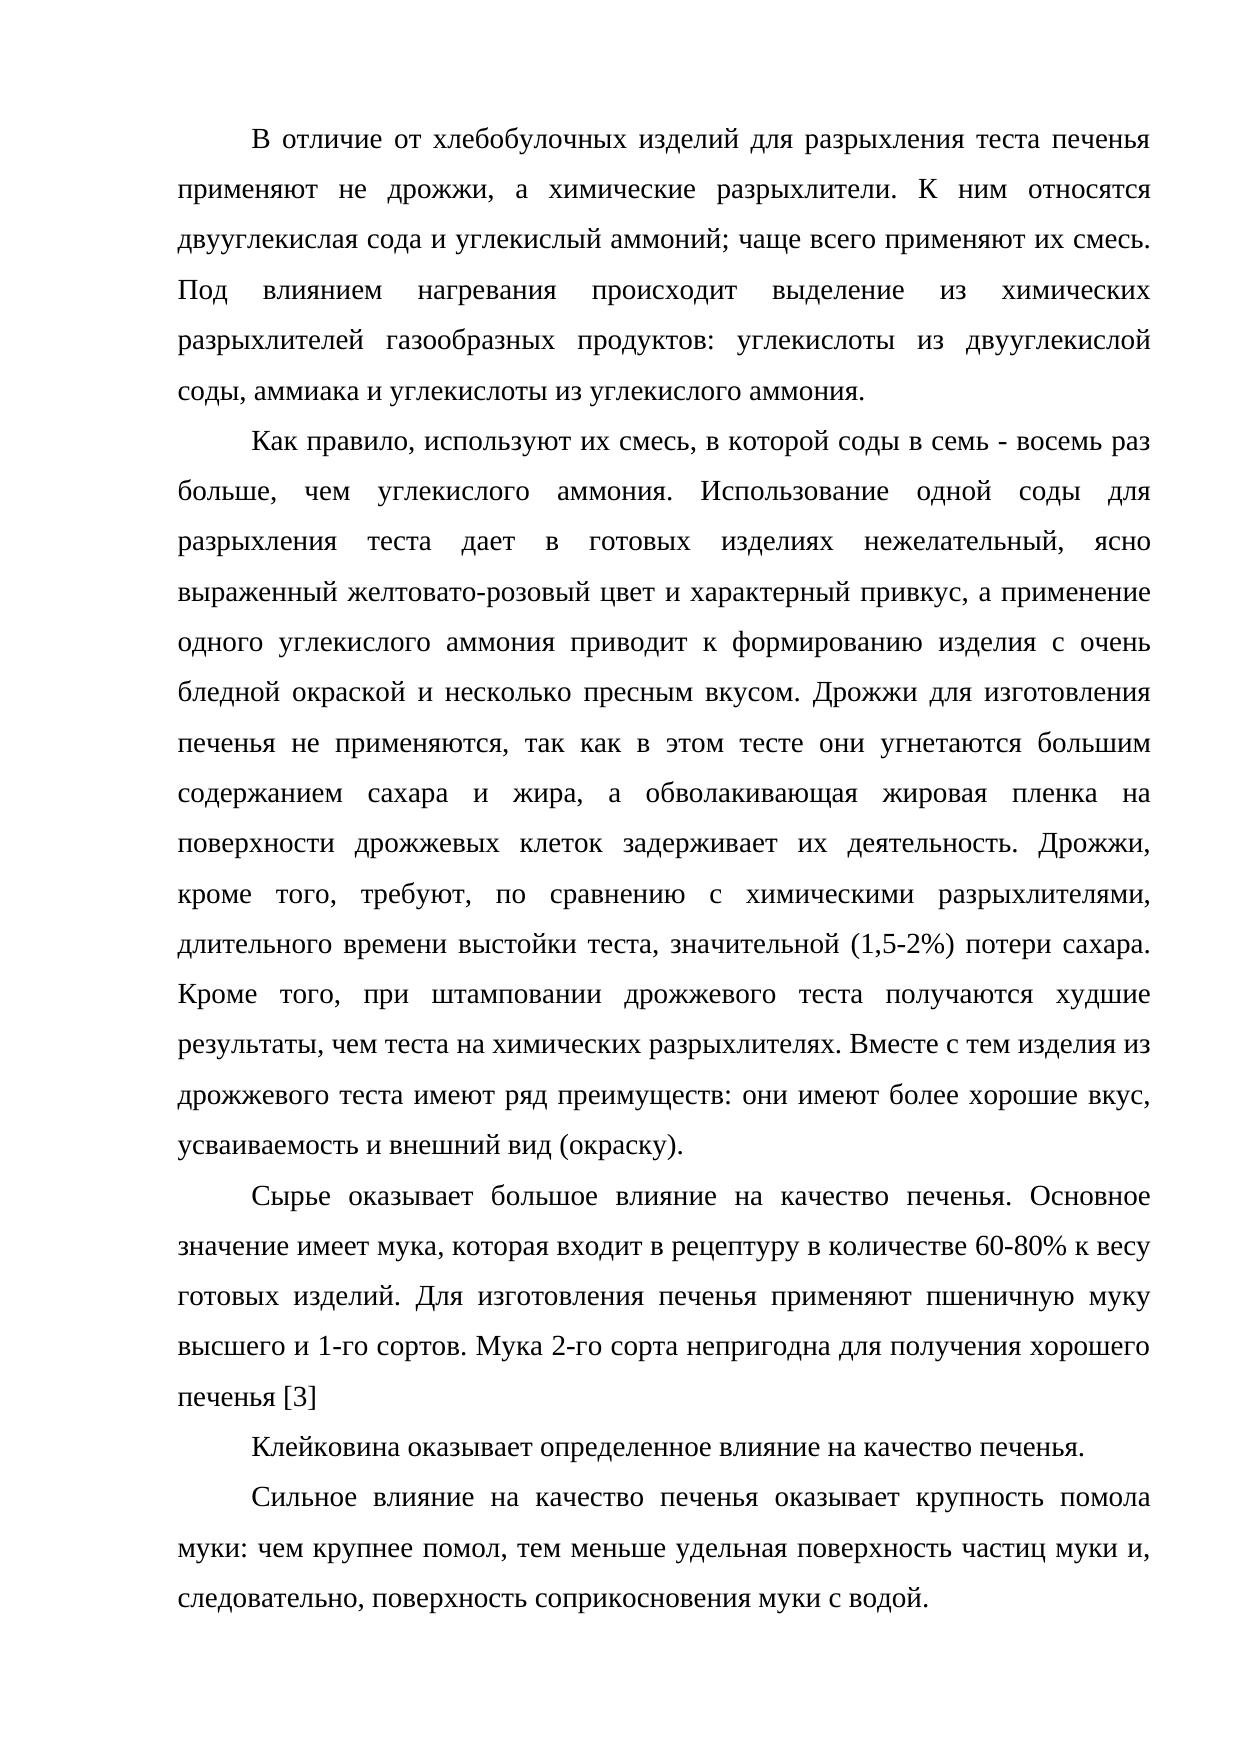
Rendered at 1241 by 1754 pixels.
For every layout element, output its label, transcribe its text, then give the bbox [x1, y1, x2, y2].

text В отличие от хлебобулочных изделий для разрыхления теста печенья применяют не дрожжи, а химические разрыхлители. К ним относятся двууглекислая сода и углекислый аммоний; чаще всего применяют их смесь. Под влиянием нагревания происходит выделение из химических разрыхлителей газообразных продуктов: углекислоты из двууглекислой соды, аммиака и углекислоты из углекислого аммония. [177, 121, 1152, 406]
text Сырье оказывает большое влияние на качество печенья. Основное значение имеет мука, которая входит в рецептуру в количестве 60-80% к весу готовых изделий. Для изготовления печенья применяют пшеничную муку высшего и 1-го сортов. Мука 2-го сорта непригодна для получения хорошего печенья [3] [177, 1178, 1152, 1412]
text Сильное влияние на качество печенья оказывает крупность помола муки: чем крупнее помол, тем меньше удельная поверхность частиц муки и, следовательно, поверхность соприкосновения муки с водой. [177, 1479, 1152, 1614]
text Клейковина оказывает определенное влияние на качество печенья. [177, 1429, 1152, 1463]
text Как правило, используют их смесь, в которой соды в семь - восемь раз больше, чем углекислого аммония. Использование одной соды для разрыхления теста дает в готовых изделиях нежелательный, ясно выраженный желтовато-розовый цвет и характерный привкус, а применение одного углекислого аммония приводит к формированию изделия с очень бледной окраской и несколько пресным вкусом. Дрожжи для изготовления печенья не применяются, так как в этом тесте они угнетаются большим содержанием сахара и жира, а обволакивающая жировая пленка на поверхности дрожжевых клеток задерживает их деятельность. Дрожжи, кроме того, требуют, по сравнению с химическими разрыхлителями, длительного времени выстойки теста, значительной (1,5-2%) потери сахара. Кроме того, при штамповании дрожжевого теста получаются худшие результаты, чем теста на химических разрыхлителях. Вместе с тем изделия из дрожжевого теста имеют ряд преимуществ: они имеют более хорошие вкус, усваиваемость и внешний вид (окраску). [177, 423, 1152, 1161]
